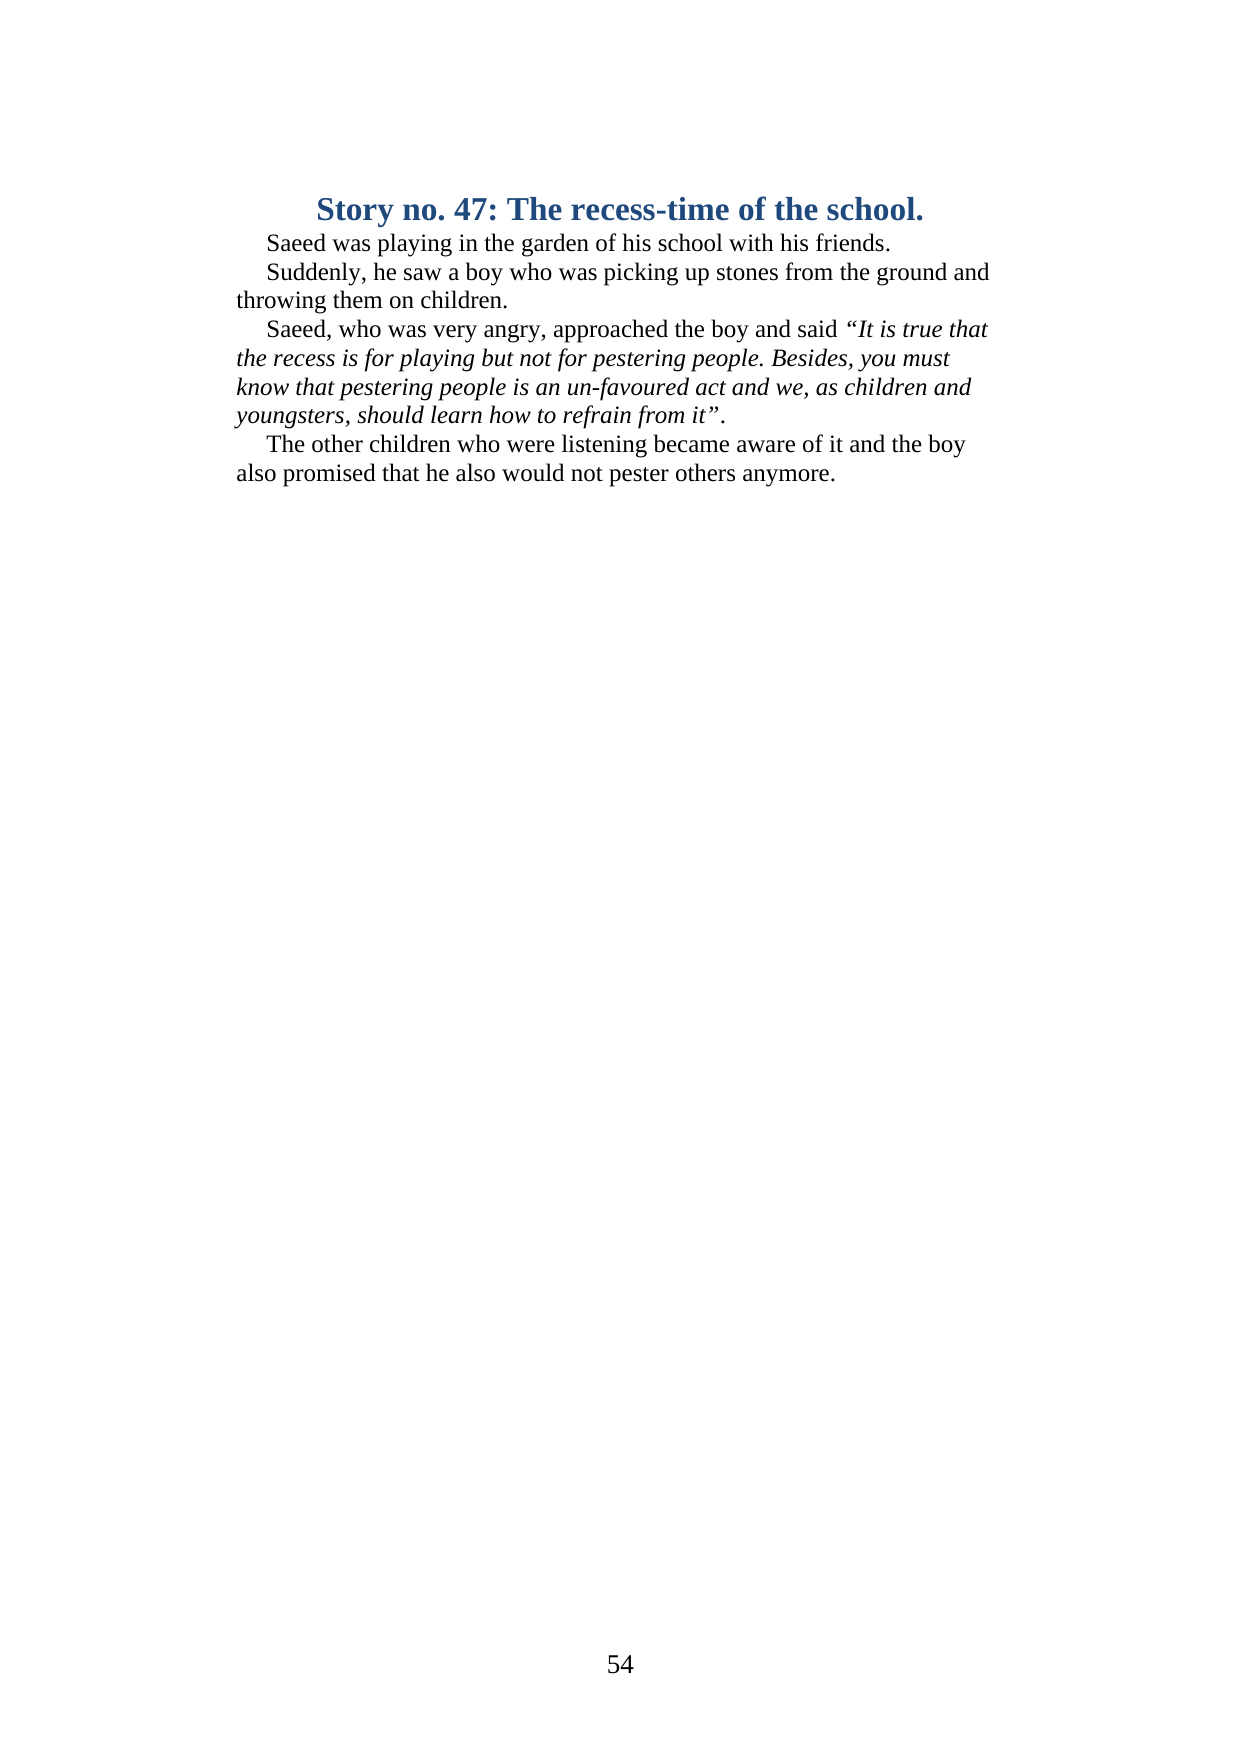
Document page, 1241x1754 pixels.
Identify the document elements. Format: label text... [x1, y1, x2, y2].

text Saeed, who was very angry, approached the boy and said “It is true that the recess is for playing but not for pestering people. Besides, you must know that pestering people is an un-favoured act and we, as children and youngsters, should learn how to refrain from it”. [236, 314, 1004, 429]
subtitle Story no. 47: The recess-time of the school. [236, 190, 1004, 228]
text Suddenly, he saw a boy who was picking up stones from the ground and throwing them on children. [236, 257, 1004, 314]
text Saeed was playing in the garden of his school with his friends. [236, 228, 1004, 257]
text The other children who were listening became aware of it and the boy also promised that he also would not pester others anymore. [236, 429, 1004, 487]
